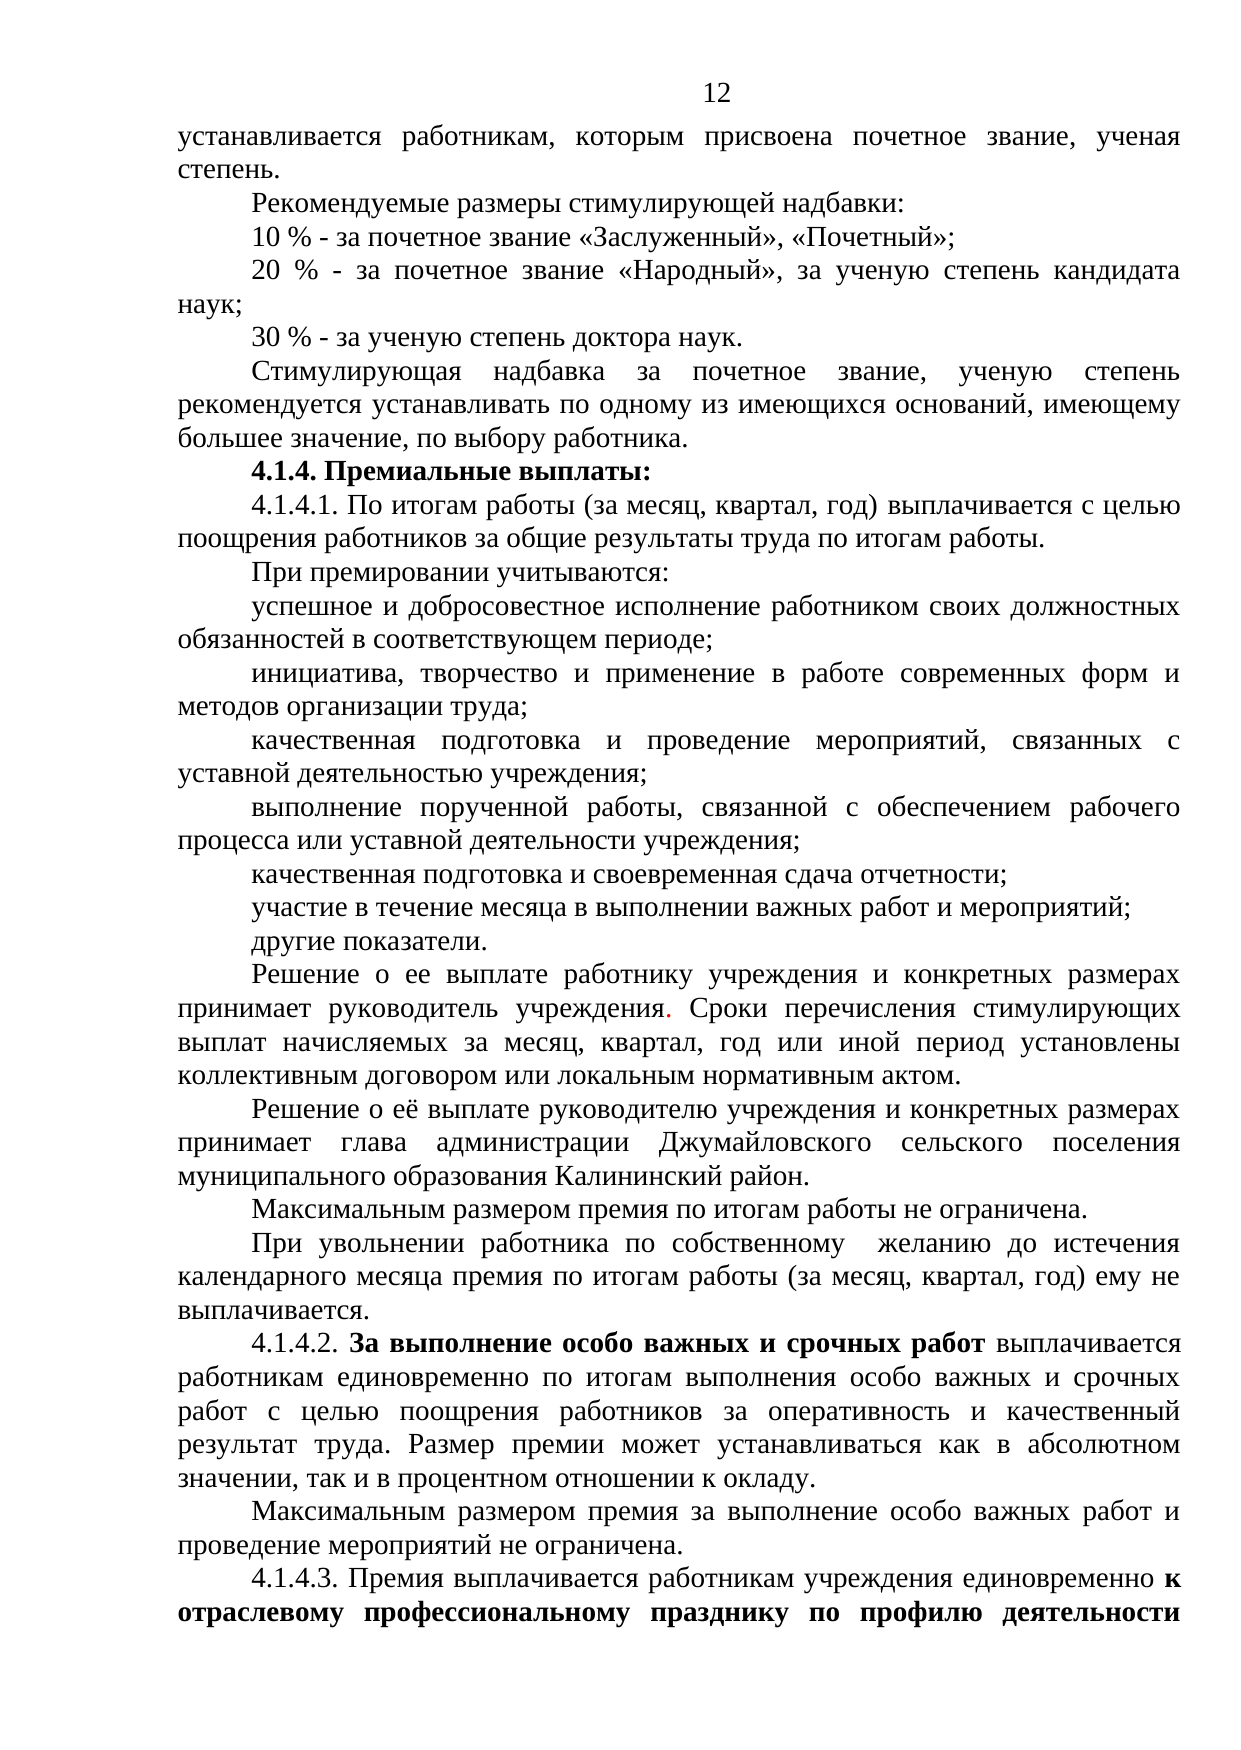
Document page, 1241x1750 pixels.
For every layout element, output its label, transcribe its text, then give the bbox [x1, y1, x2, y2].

text При увольнении работника по собственному желанию до истечения календарного месяца премия по итогам работы (за месяц, квартал, год) ему не выплачивается. [177, 1225, 1181, 1326]
text 30 % - за ученую степень доктора наук. [177, 319, 1181, 353]
text Решение о ее выплате работнику учреждения и конкретных размерах принимает руководитель учреждения. Сроки перечисления стимулирующих выплат начисляемых за месяц, квартал, год или иной период установлены коллективным договором или локальным нормативным актом. [177, 957, 1181, 1091]
text 4.1.4.1. По итогам работы (за месяц, квартал, год) выплачивается с целью поощрения работников за общие результаты труда по итогам работы. [177, 487, 1181, 554]
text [177, 118, 1181, 185]
text Решение о её выплате руководителю учреждения и конкретных размерах принимает глава администрации Джумайловского сельского поселения муниципального образования Калининский район. [177, 1091, 1181, 1191]
text 10 % - за почетное звание «Заслуженный», «Почетный»; [177, 219, 1181, 252]
text 20 % - за почетное звание «Народный», за ученую степень кандидата наук; [177, 252, 1181, 319]
text другие показатели. [177, 923, 1181, 957]
text качественная подготовка и проведение мероприятий, связанных с уставной деятельностью учреждения; [177, 722, 1181, 789]
text Максимальным размером премия по итогам работы не ограничена. [177, 1191, 1181, 1225]
text качественная подготовка и своевременная сдача отчетности; [177, 856, 1181, 889]
text При премировании учитываются: [177, 554, 1181, 588]
text 4.1.4.2. За выполнение особо важных и срочных работ выплачивается работникам единовременно по итогам выполнения особо важных и срочных работ с целью поощрения работников за оперативность и качественный результат труда. Размер премии может устанавливаться как в абсолютном значении, так и в процентном отношении к окладу. [177, 1326, 1181, 1493]
text инициатива, творчество и применение в работе современных форм и методов организации труда; [177, 655, 1181, 722]
text участие в течение месяца в выполнении важных работ и мероприятий; [177, 889, 1181, 923]
text Рекомендуемые размеры стимулирующей надбавки: [177, 185, 1181, 219]
text Максимальным размером премия за выполнение особо важных работ и проведение мероприятий не ограничена. [177, 1493, 1181, 1560]
text успешное и добросовестное исполнение работником своих должностных обязанностей в соответствующем периоде; [177, 588, 1181, 655]
text Стимулирующая надбавка за почетное звание, ученую степень рекомендуется устанавливать по одному из имеющихся оснований, имеющему большее значение, по выбору работника. [177, 353, 1181, 453]
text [177, 1560, 1181, 1627]
text 4.1.4. Премиальные выплаты: [177, 453, 1181, 487]
text выполнение порученной работы, связанной с обеспечением рабочего процесса или уставной деятельности учреждения; [177, 789, 1181, 856]
